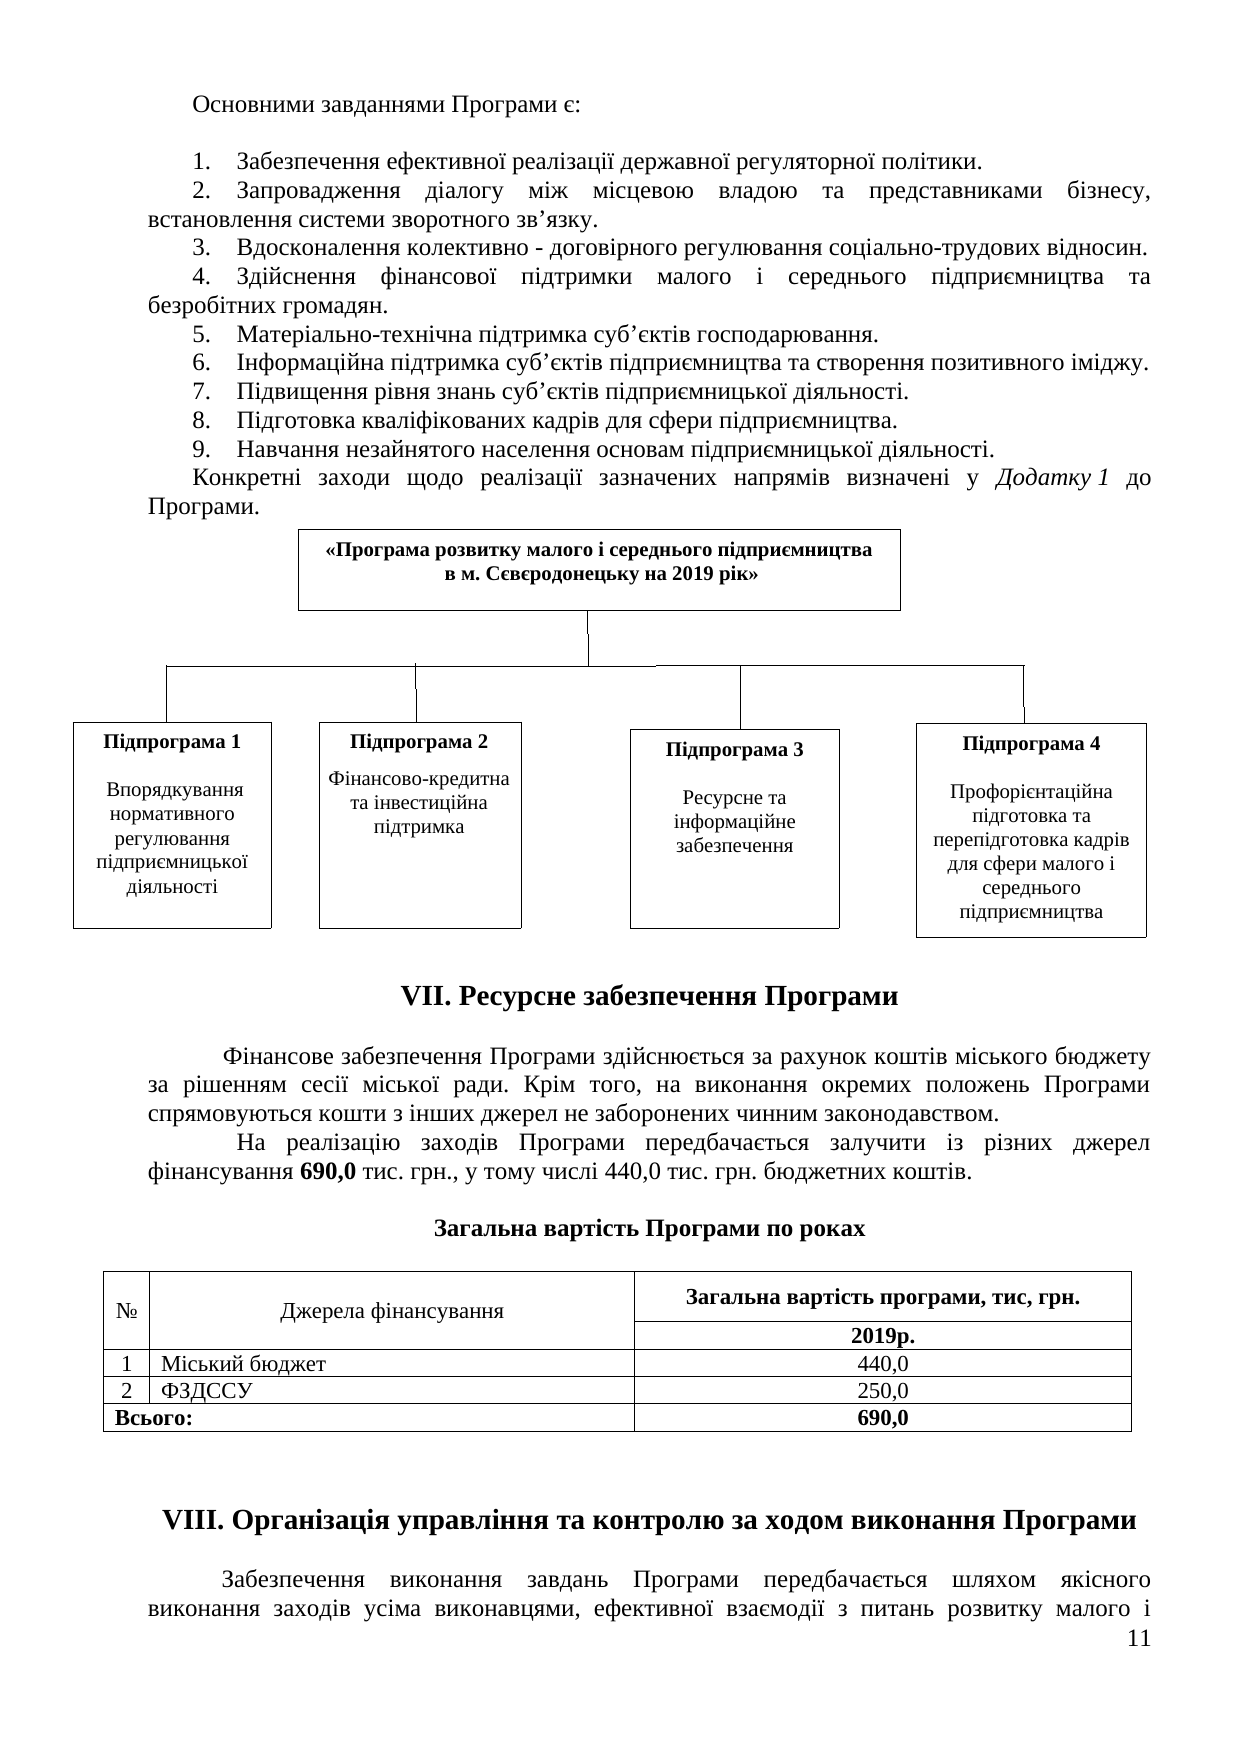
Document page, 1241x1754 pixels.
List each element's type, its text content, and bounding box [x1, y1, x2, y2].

list Запровадження діалогу між місцевою владою та представниками бізнесу, встановлення системи зворотного зв’язку. [148, 175, 1152, 232]
table_header Загальна вартість програми, тис, грн. [635, 1272, 1131, 1321]
subtitle VІІІ. Організація управління та контролю за ходом виконання Програми [148, 1502, 1152, 1535]
table_cell 2 [104, 1377, 149, 1403]
table_cell Всього: [104, 1404, 634, 1431]
table_cell 690,0 [635, 1404, 1131, 1431]
table_cell 2019р. [635, 1322, 1131, 1348]
text Конкретні заходи щодо реалізації зазначених напрямів визначені у Додатку 1 до Програми. [148, 462, 1152, 520]
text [148, 1564, 1152, 1622]
table_cell 1 [104, 1350, 149, 1376]
table_header Джерела фінансування [150, 1272, 634, 1348]
list Інформаційна підтримка суб’єктів підприємництва та створення позитивного іміджу. [148, 347, 1152, 376]
text Основними завданнями Програми є: [148, 89, 1152, 117]
list Матеріально-технічна підтримка суб’єктів господарювання. [148, 319, 1152, 347]
list Фінансове забезпечення Програми здійснюється за рахунок коштів міського бюджету за рішенням сесії міської ради. Крім того, на виконання окремих положень Програми спрямовуються кошти з інших джерел не заборонених чинним законодавством. [148, 1041, 1152, 1127]
list Забезпечення ефективної реалізації державної регуляторної політики. [148, 146, 1152, 175]
list Підвищення рівня знань суб’єктів підприємницької діяльності. [148, 376, 1152, 405]
list Вдосконалення колективно - договірного регулювання соціально-трудових відносин. [148, 232, 1152, 261]
list Здійснення фінансової підтримки малого і середнього підприємництва та безробітних громадян. [148, 261, 1152, 319]
table_cell 440,0 [635, 1350, 1131, 1376]
list Підготовка кваліфікованих кадрів для сфери підприємництва. [148, 405, 1152, 434]
text На реалізацію заходів Програми передбачається залучити із різних джерел фінансування 690,0 тис. грн., у тому числі 440,0 тис. грн. бюджетних коштів. [148, 1127, 1152, 1184]
table_header № [104, 1272, 149, 1348]
text Загальна вартість Програми по роках [148, 1213, 1152, 1242]
table_cell ФЗДССУ [150, 1377, 634, 1403]
table_cell Міський бюджет [150, 1350, 634, 1376]
subtitle VII. Ресурсне забезпечення Програми [148, 978, 1152, 1012]
table_cell 250,0 [635, 1377, 1131, 1403]
list Навчання незайнятого населення основам підприємницької діяльності. [148, 434, 1152, 462]
